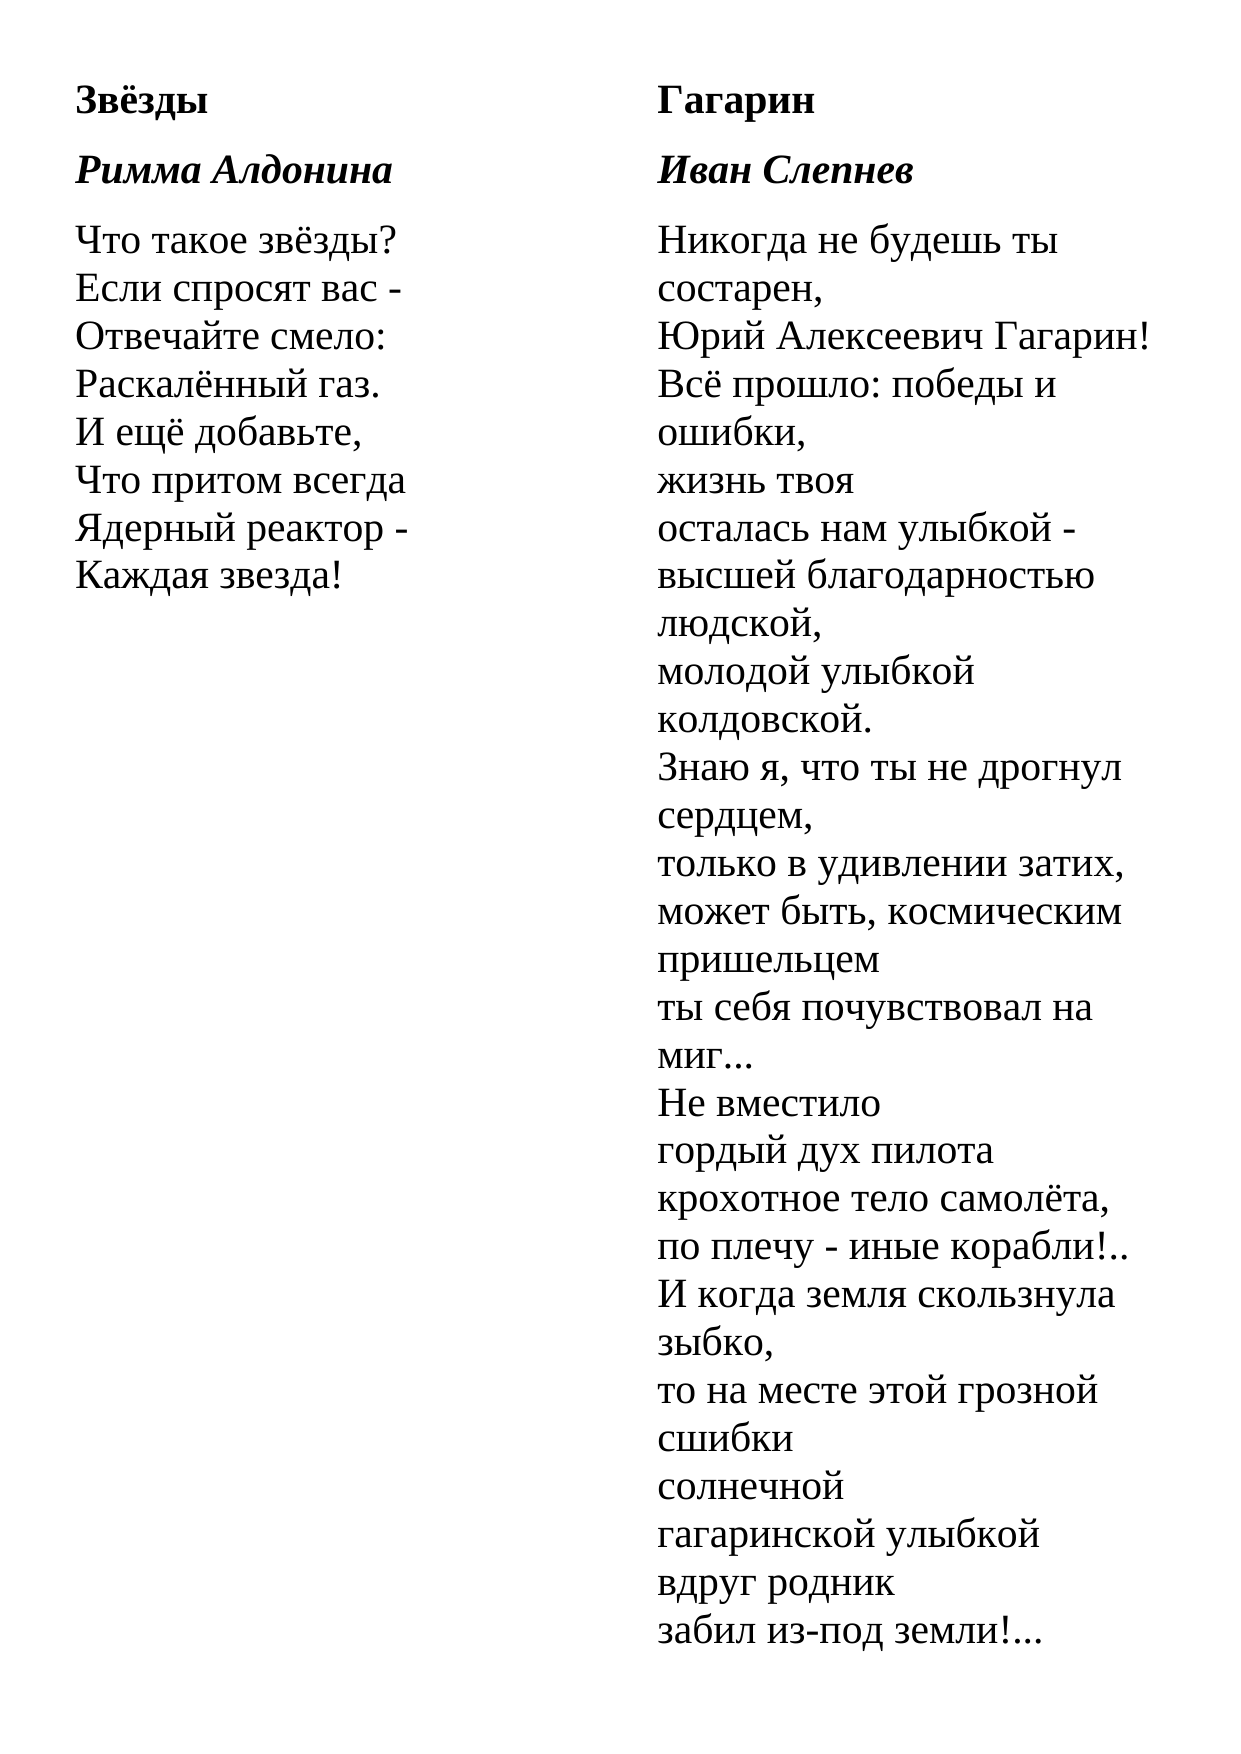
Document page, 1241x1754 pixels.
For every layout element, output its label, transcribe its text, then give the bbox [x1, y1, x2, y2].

text Звёзды [75, 75, 583, 123]
text Никогда не будешь ты состарен, Юрий Алексеевич Гагарин! Всё прошло: победы и ошибки, жизнь твоя осталась нам улыбкой - высшей благодарностью людской, молодой улыбкой колдовской. Знаю я, что ты не дрогнул сердцем, только в удивлении затих, может быть, космическим пришельцем ты себя почувствовал на миг... Не вместило гордый дух пилота крохотное тело самолёта, по плечу - иные корабли!.. И когда земля скользнула зыбко, то на месте этой грозной сшибки солнечной гагаринской улыбкой вдруг родник забил из-под земли!... [657, 214, 1165, 1652]
text Иван Слепнев [657, 145, 1165, 193]
text Что такое звёзды? Если спросят вас - Отвечайте смело: Раскалённый газ. И ещё добавьте, Что притом всегда Ядерный реактор - Каждая звезда! [75, 214, 583, 598]
text Гагарин [657, 75, 1165, 123]
text Римма Алдонина [75, 145, 583, 193]
